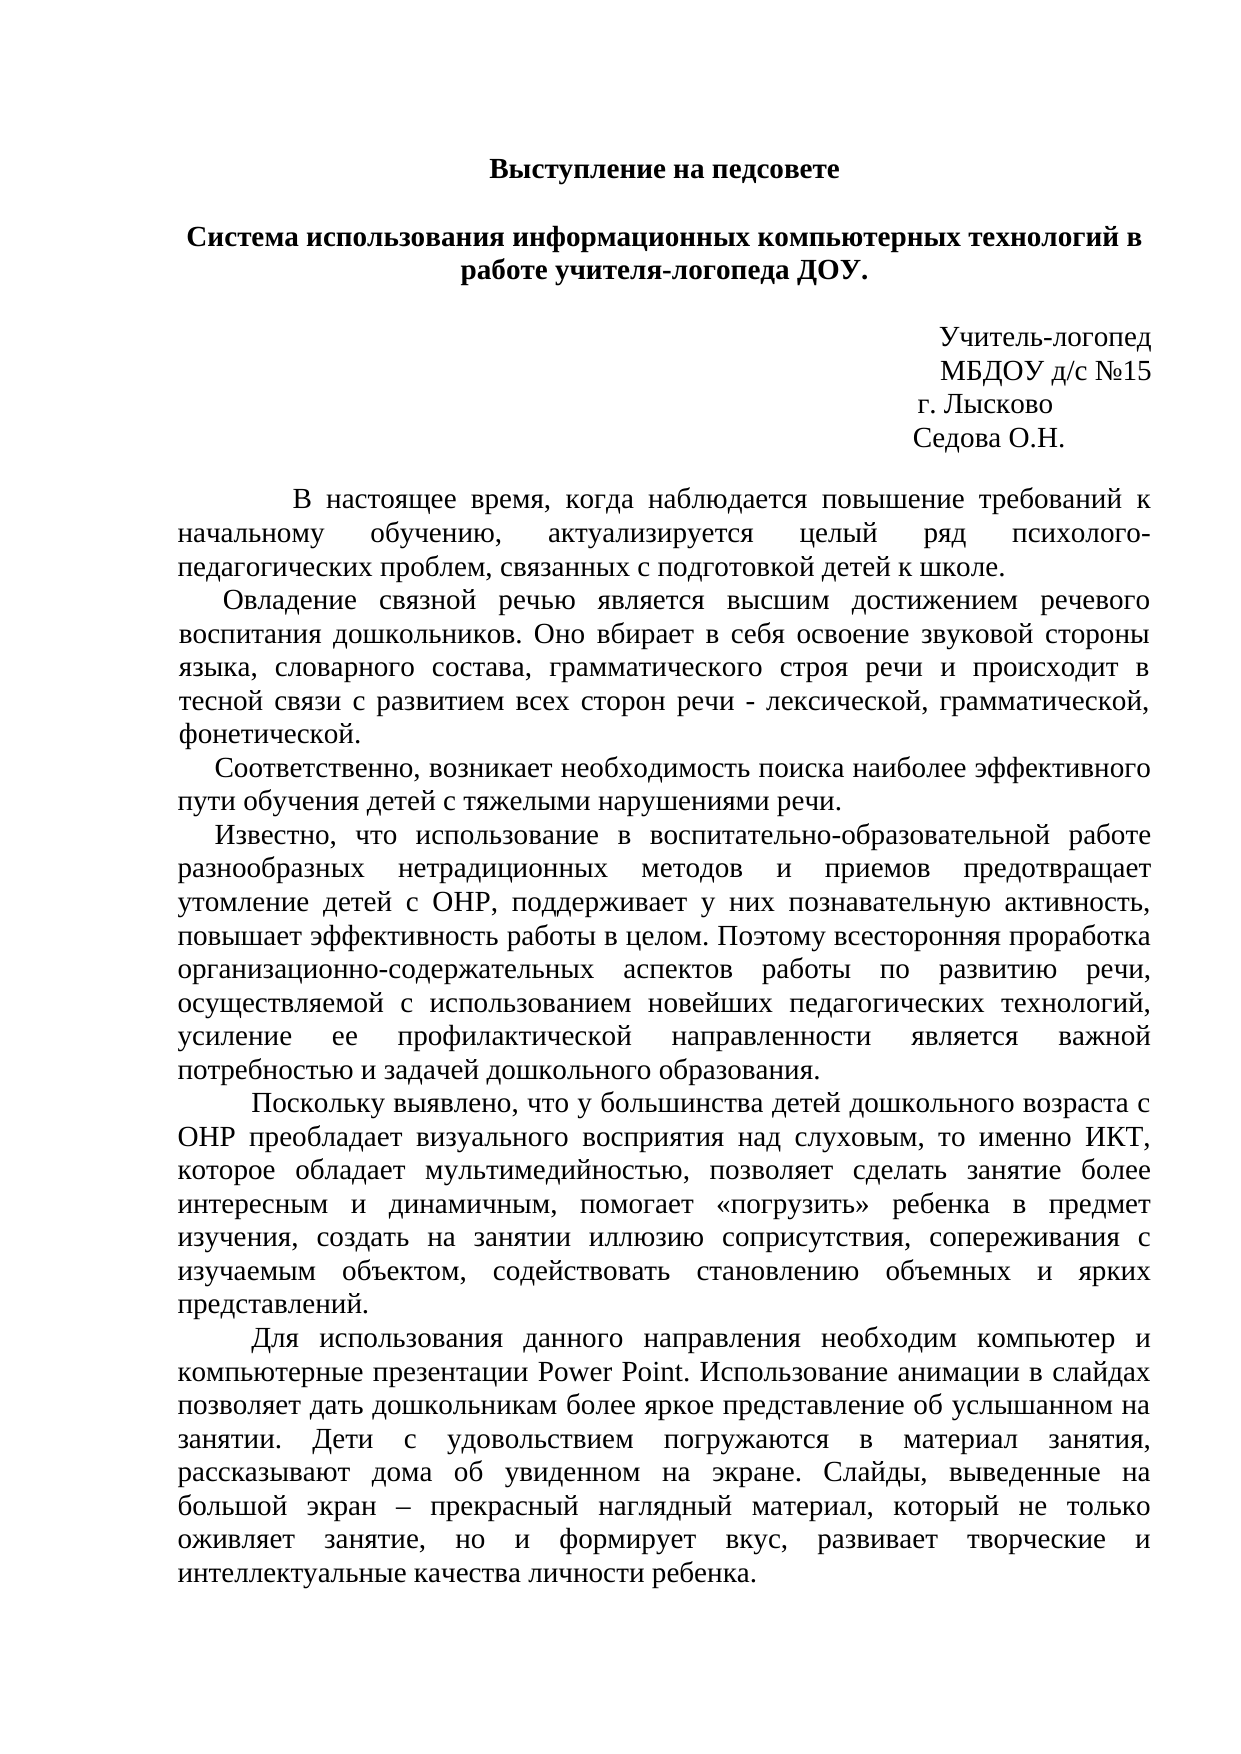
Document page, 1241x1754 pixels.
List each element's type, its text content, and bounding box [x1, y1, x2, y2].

text Выступление на педсовете [177, 152, 1152, 185]
text Система использования информационных компьютерных технологий в [177, 219, 1152, 252]
text Соответственно, возникает необходимость поиска наиболее эффективного пути обучения детей с тяжелыми нарушениями речи. [177, 750, 1152, 817]
text Седова О.Н. [177, 420, 1152, 453]
text МБДОУ д/с №15 [177, 353, 1152, 386]
text Для использования данного направления необходим компьютер и компьютерные презентации Power Point. Использование анимации в слайдах позволяет дать дошкольникам более яркое представление об услышанном на занятии. Дети с удовольствием погружаются в материал занятия, рассказывают дома об увиденном на экране. Слайды, выведенные на большой экран – прекрасный наглядный материал, который не только оживляет занятие, но и формирует вкус, развивает творческие и интеллектуальные качества личности ребенка. [177, 1320, 1152, 1588]
text г. Лысково [177, 386, 1152, 420]
text работе учителя-логопеда ДОУ. [177, 252, 1152, 286]
text Овладение связной речью является высшим достижением речевого воспитания дошкольников. Оно вбирает в себя освоение звуковой стороны языка, словарного состава, грамматического строя речи и происходит в тесной связи с развитием всех сторон речи - лексической, грамматической, фонетической. [179, 582, 1151, 750]
text Учитель-логопед [177, 319, 1152, 353]
text Поскольку выявлено, что у большинства детей дошкольного возраста с ОНР преобладает визуального восприятия над слуховым, то именно ИКТ, которое обладает мультимедийностью, позволяет сделать занятие более интересным и динамичным, помогает «погрузить» ребенка в предмет изучения, создать на занятии иллюзию соприсутствия, сопереживания с изучаемым объектом, содействовать становлению объемных и ярких представлений. [177, 1085, 1152, 1320]
text В настоящее время, когда наблюдается повышение требований к начальному обучению, актуализируется целый ряд психолого-педагогических проблем, связанных с подготовкой детей к школе. [177, 482, 1152, 582]
text Известно, что использование в воспитательно-образовательной работе разнообразных нетрадиционных методов и приемов предотвращает утомление детей с ОНР, поддерживает у них познавательную активность, повышает эффективность работы в целом. Поэтому всесторонняя проработка организационно-содержательных аспектов работы по развитию речи, осуществляемой с использованием новейших педагогических технологий, усиление ее профилактической направленности является важной потребностью и задачей дошкольного образования. [177, 817, 1152, 1085]
